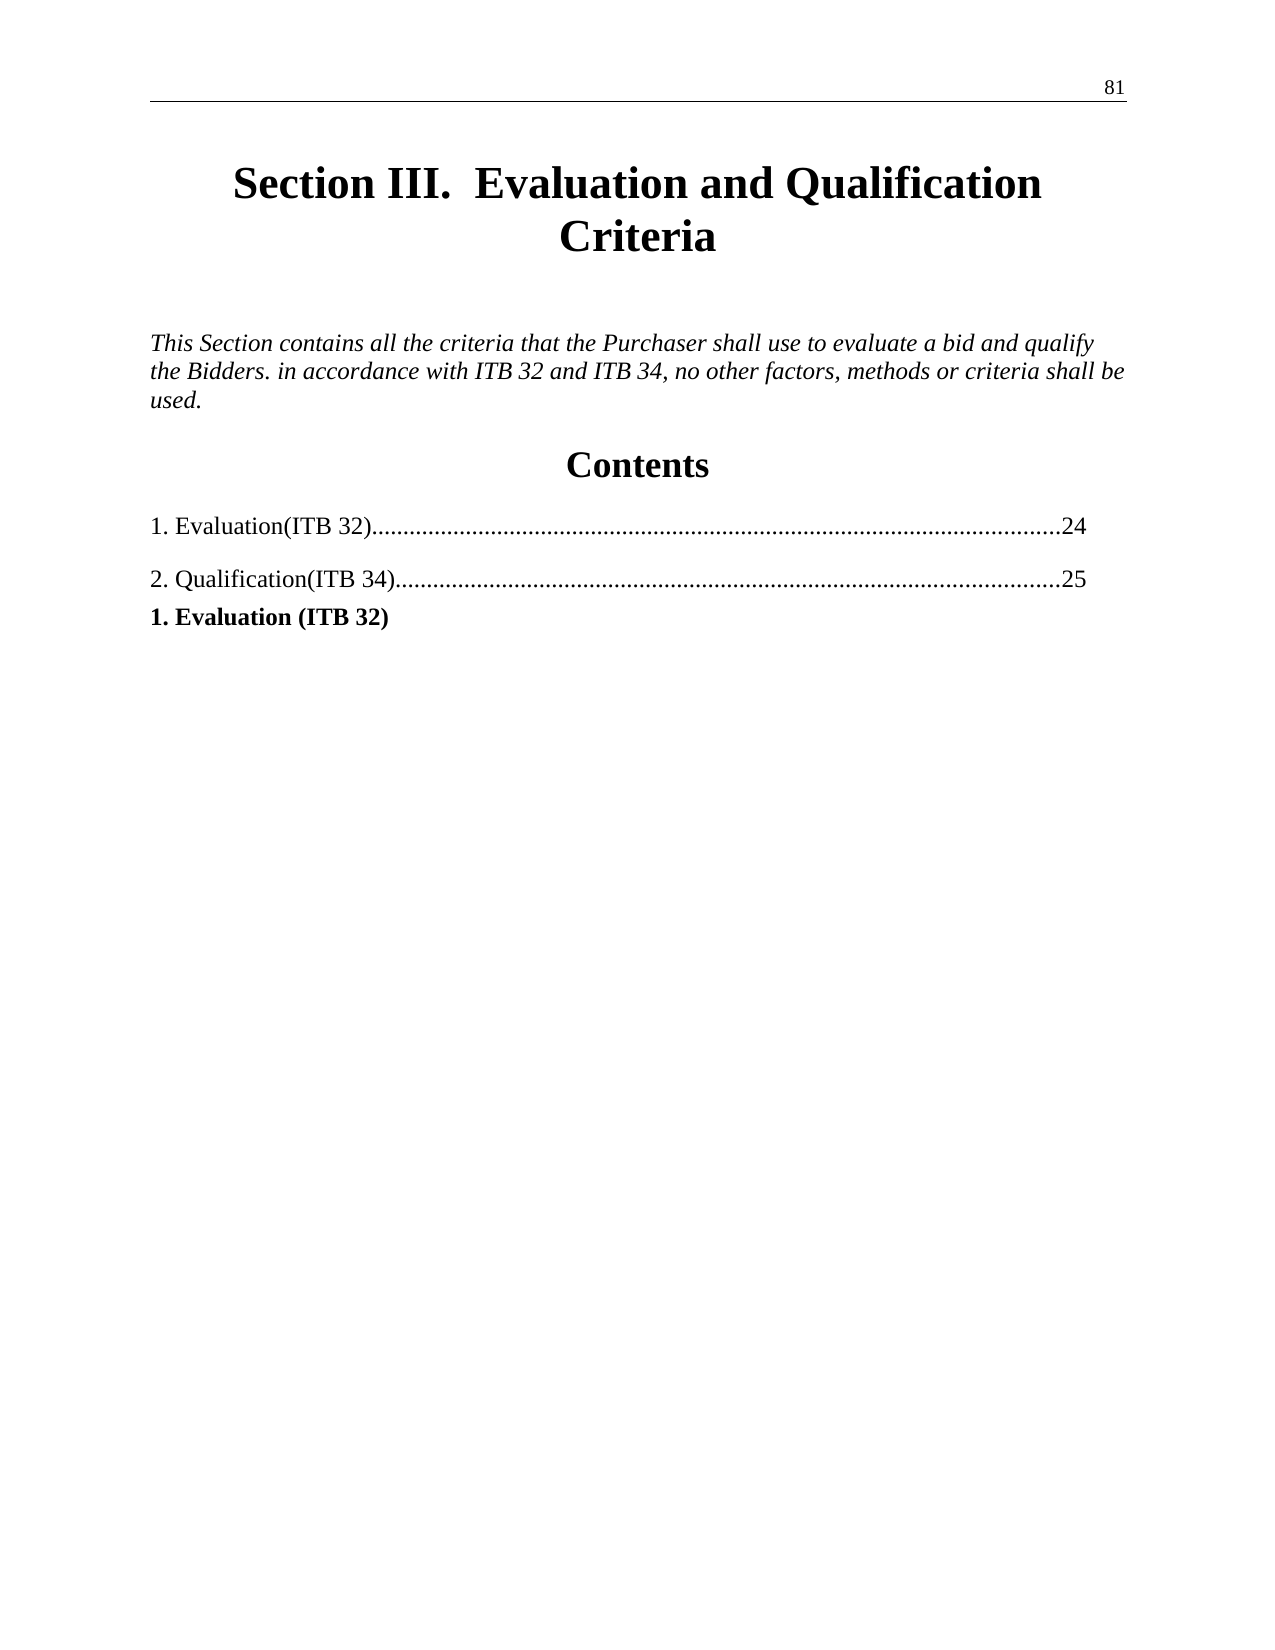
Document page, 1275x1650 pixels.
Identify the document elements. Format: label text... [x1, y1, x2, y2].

text 1. Evaluation(ITB 32) 24 [150, 511, 1125, 539]
text 1. Evaluation (ITB 32) [150, 602, 1125, 630]
text Contents [150, 443, 1125, 486]
subtitle Section III. Evaluation and Qualification Criteria [150, 156, 1125, 261]
text 2. Qualification(ITB 34) 25 [150, 564, 1125, 593]
text This Section contains all the criteria that the Purchaser shall use to evaluate a bid and qualify the Bidders. in accordance with ITB 32 and ITB 34, no other factors, methods or criteria shall be used. [150, 328, 1125, 414]
